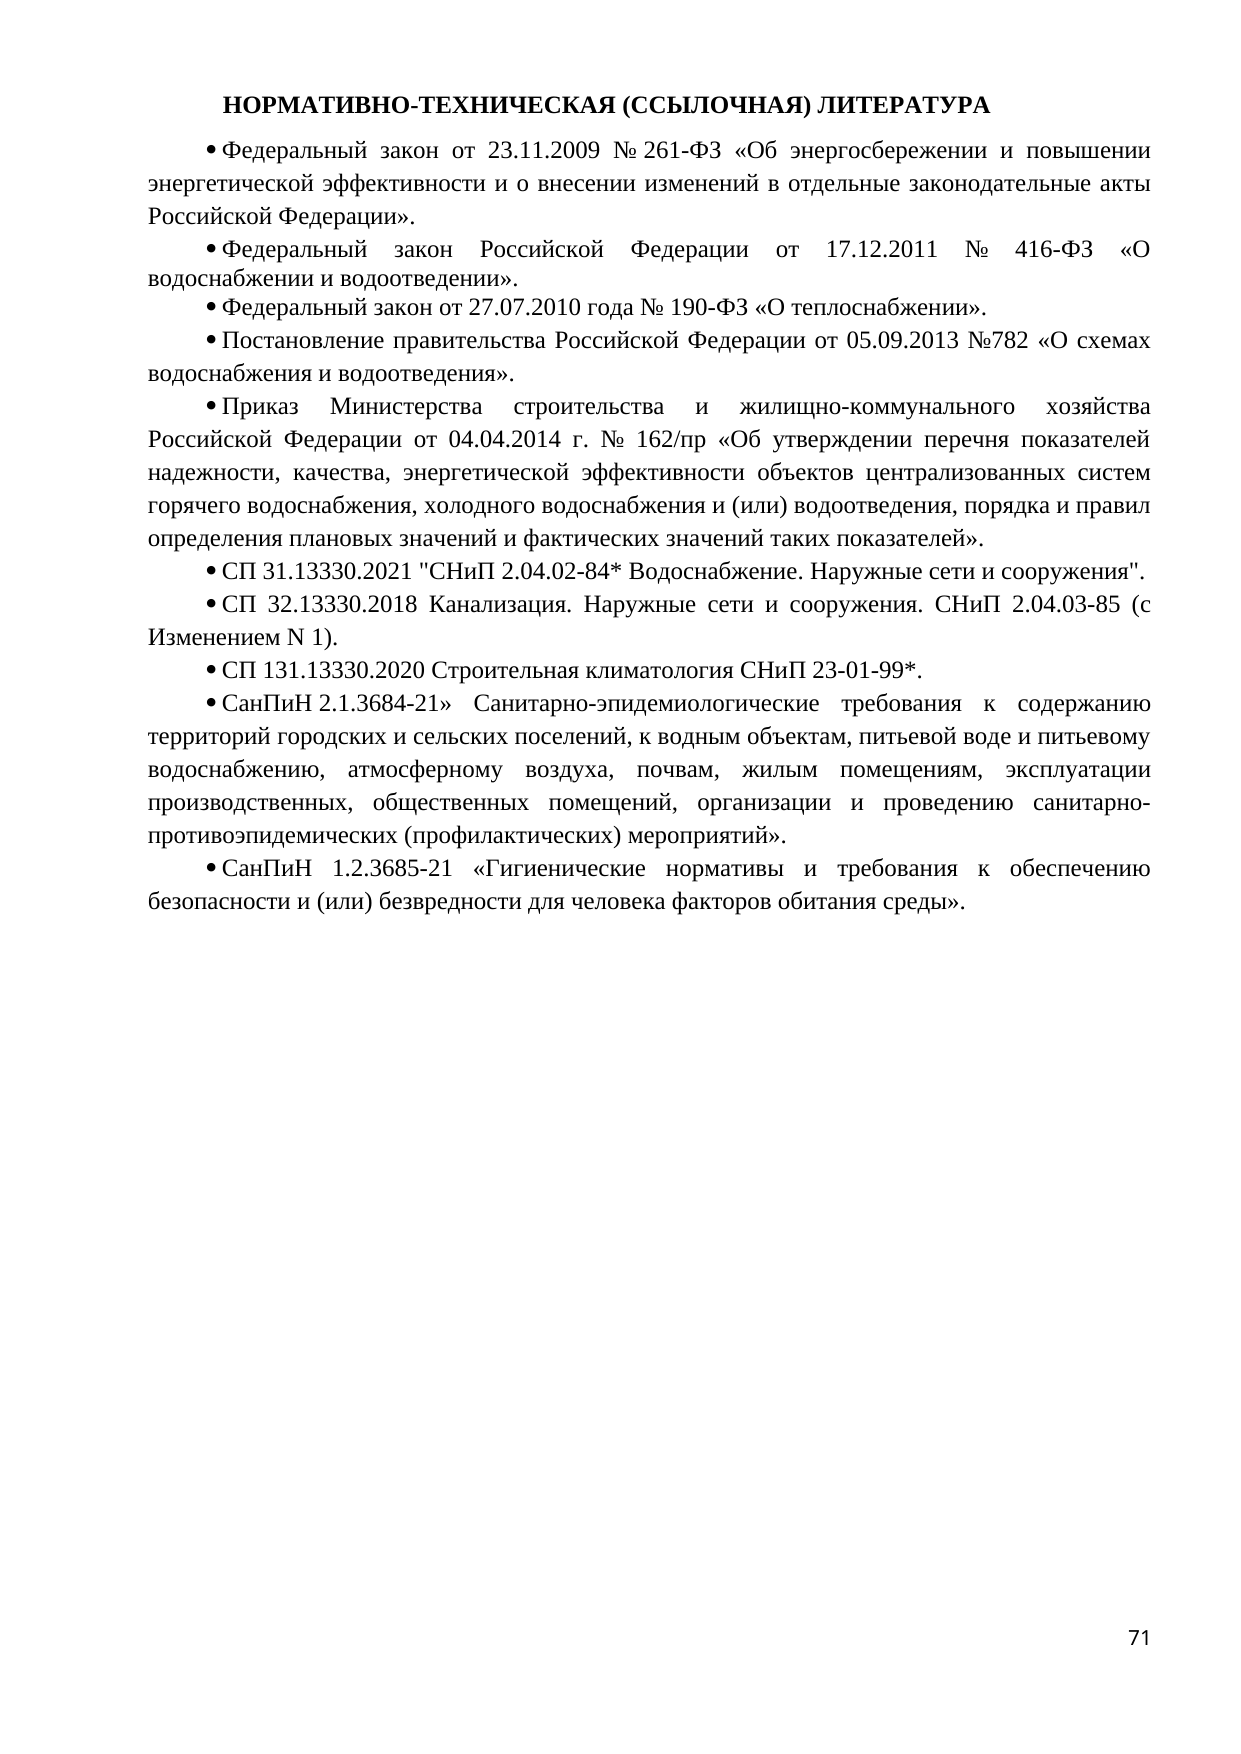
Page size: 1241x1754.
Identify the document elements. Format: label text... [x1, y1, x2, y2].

list Федеральный закон Российской Федерации от 17.12.2011 № 416-ФЗ «О водоснабжении и водоотведении». [148, 234, 1152, 292]
list СП 32.13330.2018 Канализация. Наружные сети и сооружения. СНиП 2.04.03-85 (с Изменением N 1). [148, 589, 1152, 651]
list Федеральный закон от 23.11.2009 № 261-ФЗ «Об энергосбережении и повышении энергетической эффективности и о внесении изменений в отдельные законодательные акты Российской Федерации». [148, 135, 1152, 230]
list СП 131.13330.2020 Строительная климатология СНиП 23-01-99*. [148, 655, 1152, 684]
list СанПиН 1.2.3685-21 «Гигиенические нормативы и требования к обеспечению безопасности и (или) безвредности для человека факторов обитания среды». [148, 853, 1152, 915]
list Федеральный закон от 27.07.2010 года № 190-ФЗ «О теплоснабжении». [148, 292, 1152, 321]
list НОРМАТИВНО-ТЕХНИЧЕСКАЯ (ССЫЛОЧНАЯ) ЛИТЕРАТУРА [223, 90, 1152, 119]
list СанПиН 2.1.3684-21» Санитарно-эпидемиологические требования к содержанию территорий городских и сельских поселений, к водным объектам, питьевой воде и питьевому водоснабжению, атмосферному воздуха, почвам, жилым помещениям, эксплуатации производственных, общественных помещений, организации и проведению санитарно-противоэпидемических (профилактических) мероприятий». [148, 688, 1152, 849]
list Приказ Министерства строительства и жилищно-коммунального хозяйства Российской Федерации от 04.04.2014 г. № 162/пр «Об утверждении перечня показателей надежности, качества, энергетической эффективности объектов централизованных систем горячего водоснабжения, холодного водоснабжения и (или) водоотведения, порядка и правил определения плановых значений и фактических значений таких показателей». [148, 391, 1152, 552]
list СП 31.13330.2021 "СНиП 2.04.02-84* Водоснабжение. Наружные сети и сооружения". [148, 556, 1152, 585]
list Постановление правительства Российской Федерации от 05.09.2013 №782 «О схемах водоснабжения и водоотведения». [148, 325, 1152, 387]
